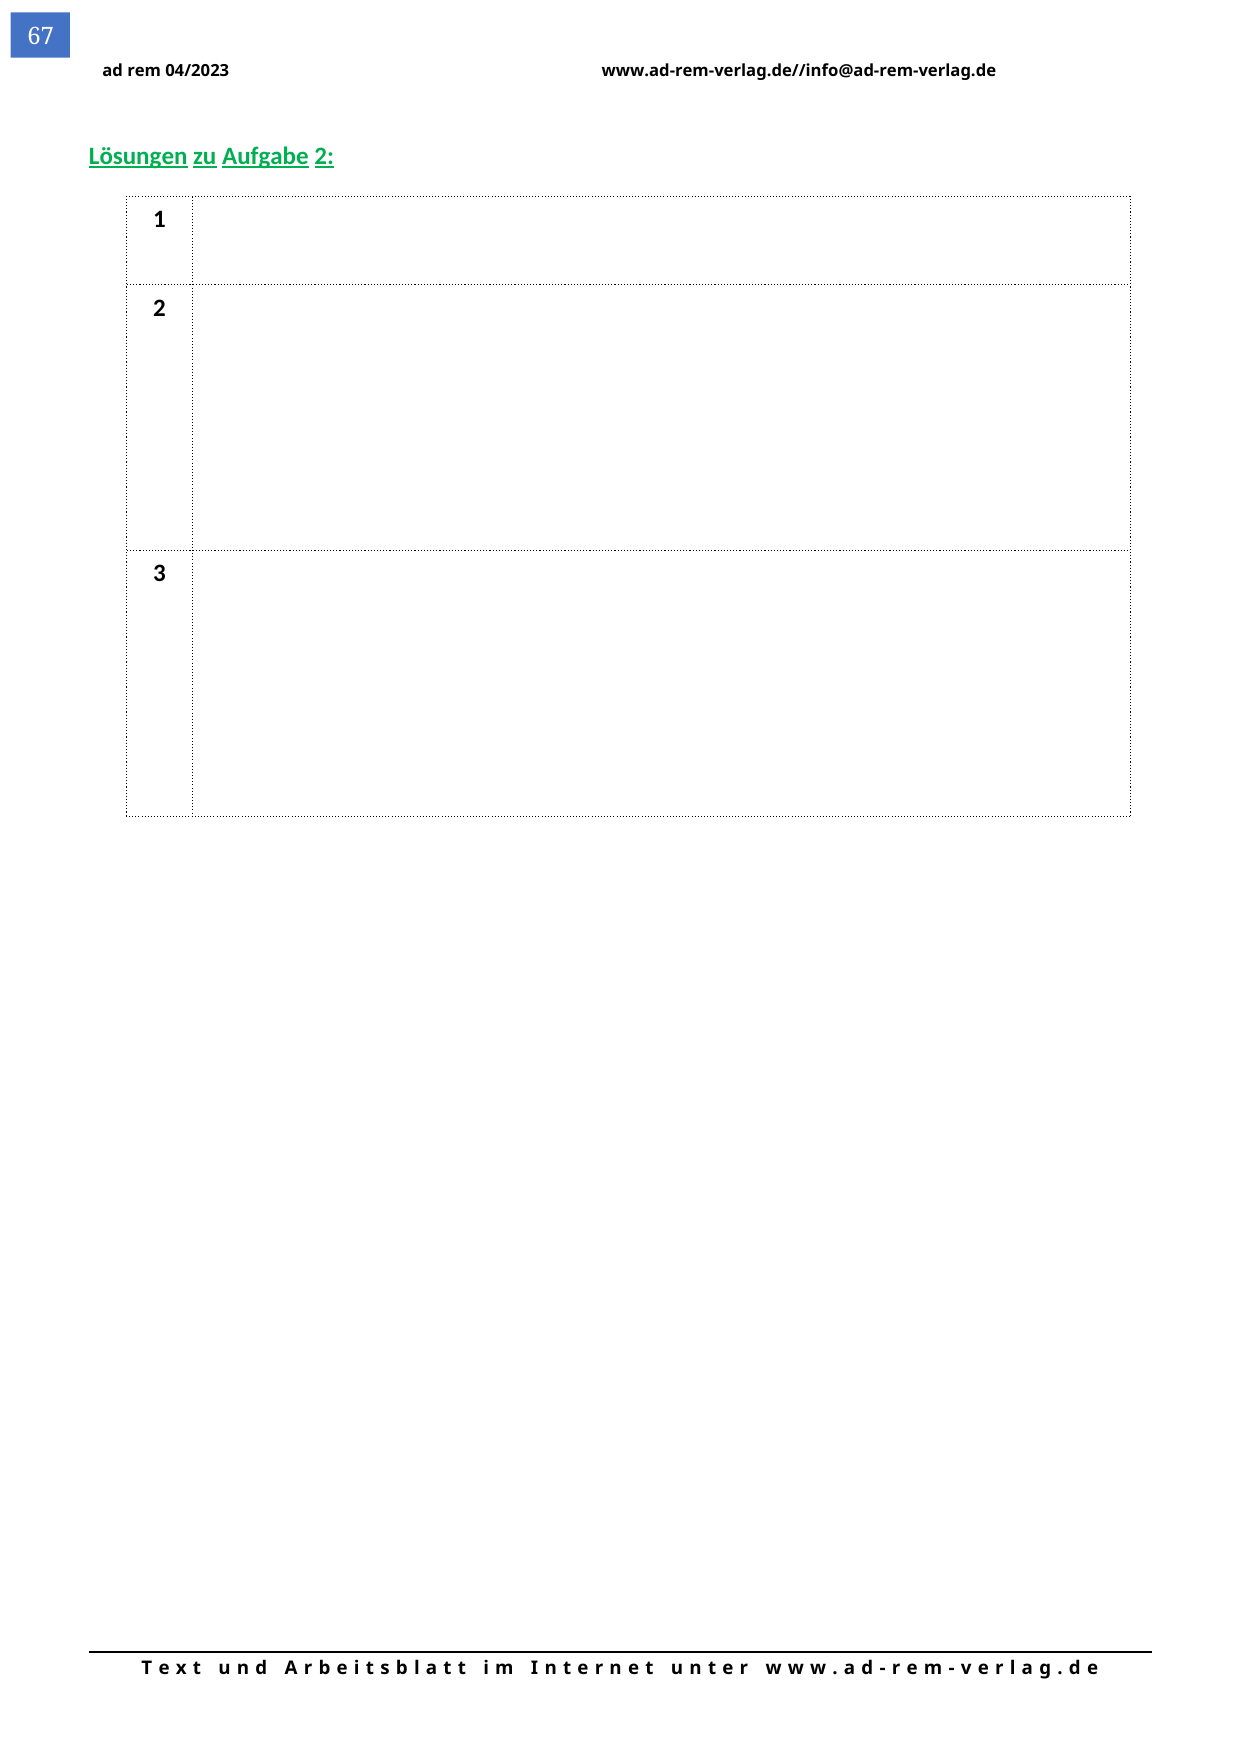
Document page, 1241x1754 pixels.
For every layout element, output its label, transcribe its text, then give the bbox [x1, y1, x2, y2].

table_cell 2 [126, 284, 192, 550]
table_header 1 [126, 196, 192, 284]
table_header [192, 196, 1130, 284]
table_cell [192, 550, 1130, 816]
text Lösungen zu Aufgabe 2: [89, 140, 1152, 171]
table_cell 3 [126, 550, 192, 816]
table_cell [192, 284, 1130, 550]
